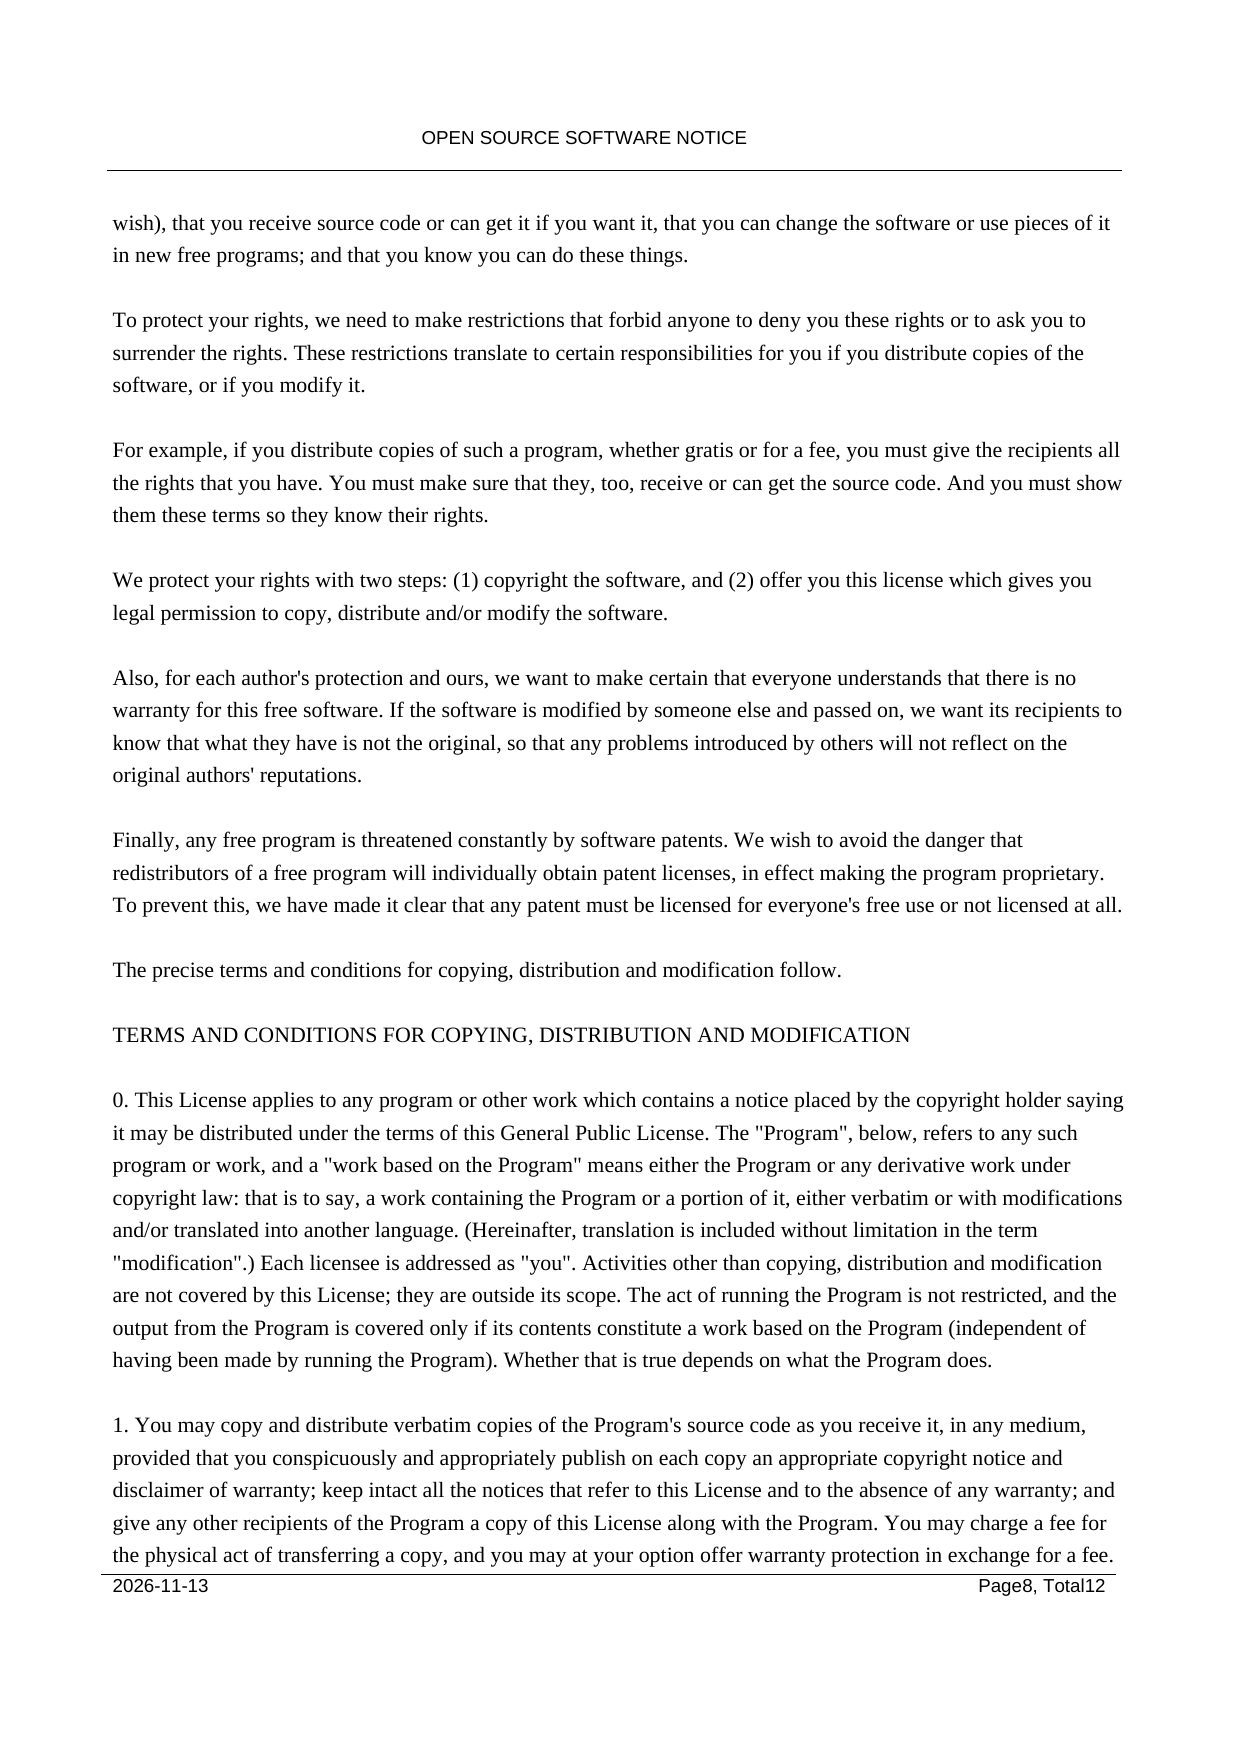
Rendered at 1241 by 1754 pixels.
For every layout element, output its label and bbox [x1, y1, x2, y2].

text [112, 206, 1128, 1571]
